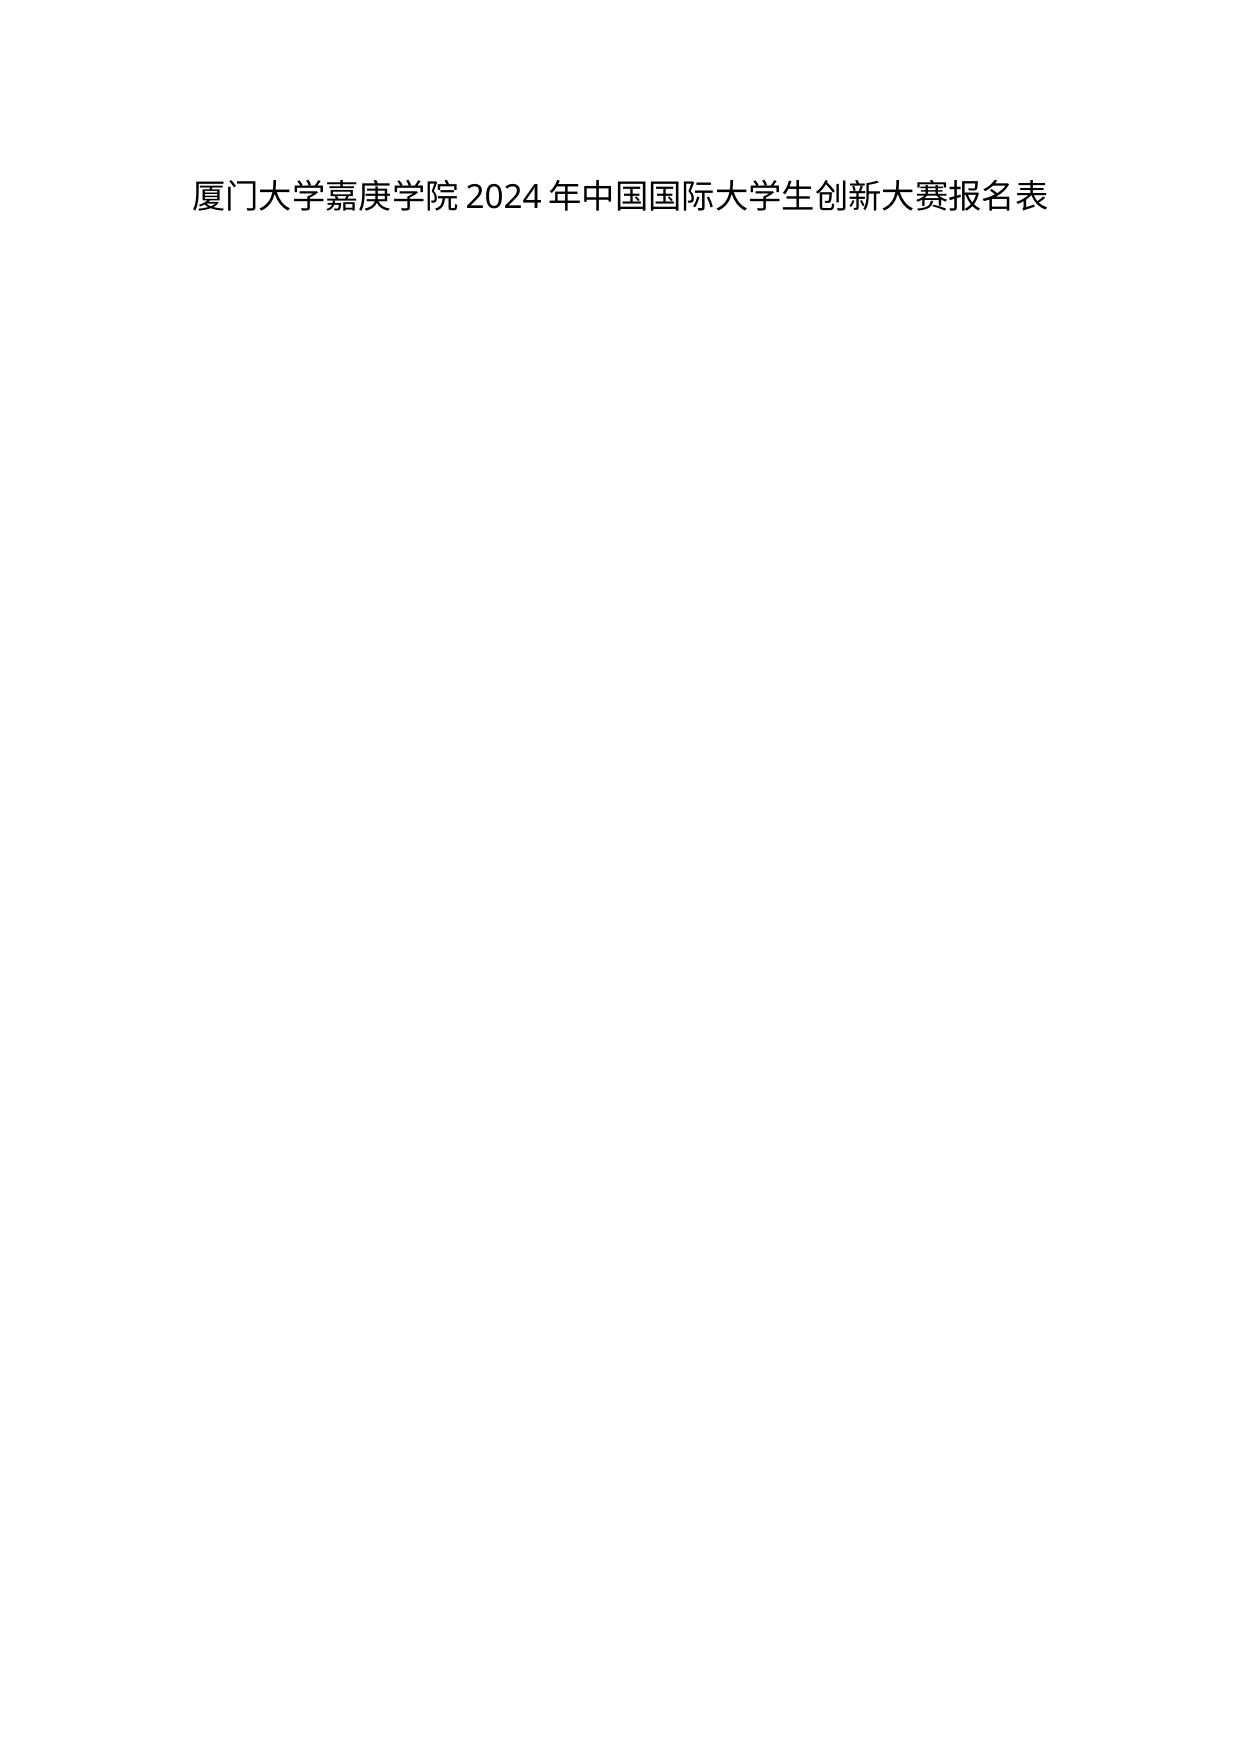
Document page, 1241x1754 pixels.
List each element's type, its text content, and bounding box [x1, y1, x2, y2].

text 厦门大学嘉庚学院2024年中国国际大学生创新大赛报名表 [187, 162, 1053, 227]
